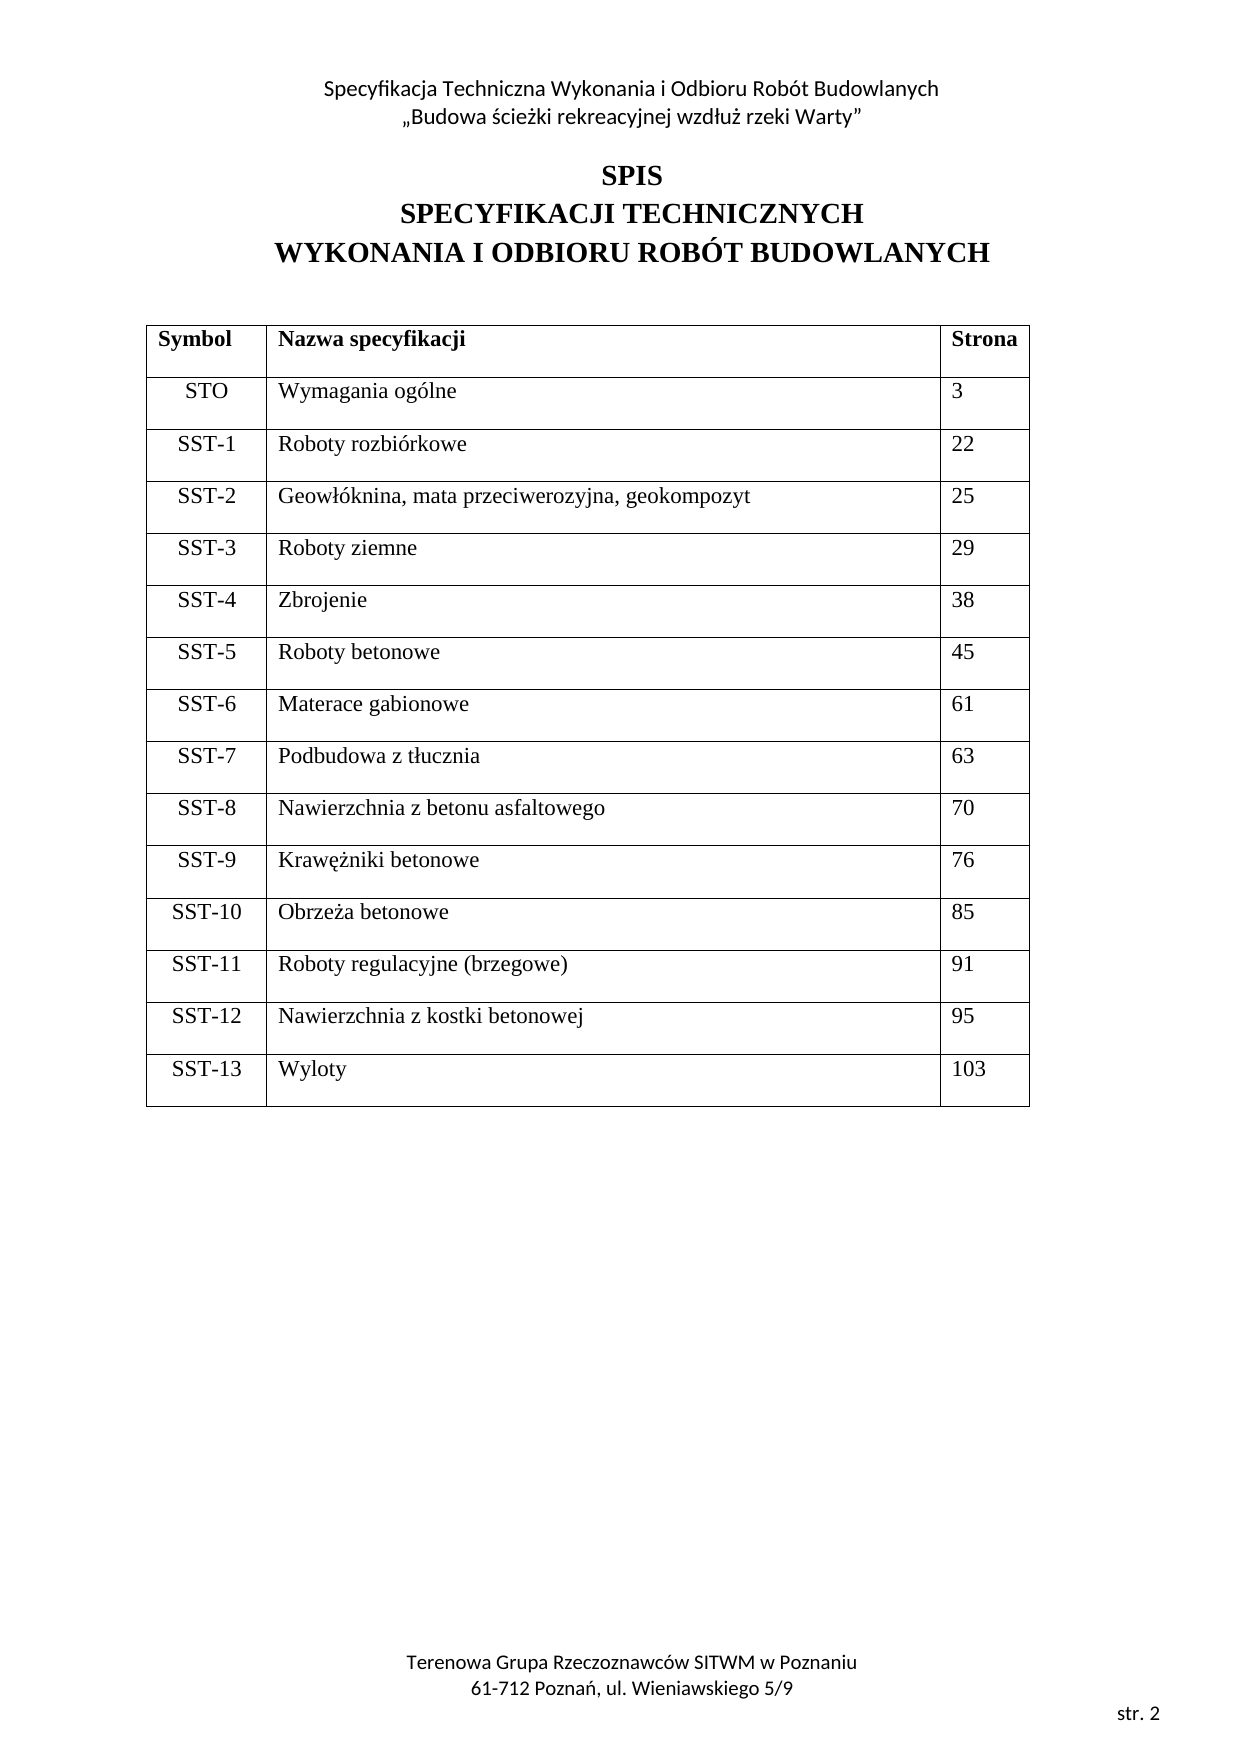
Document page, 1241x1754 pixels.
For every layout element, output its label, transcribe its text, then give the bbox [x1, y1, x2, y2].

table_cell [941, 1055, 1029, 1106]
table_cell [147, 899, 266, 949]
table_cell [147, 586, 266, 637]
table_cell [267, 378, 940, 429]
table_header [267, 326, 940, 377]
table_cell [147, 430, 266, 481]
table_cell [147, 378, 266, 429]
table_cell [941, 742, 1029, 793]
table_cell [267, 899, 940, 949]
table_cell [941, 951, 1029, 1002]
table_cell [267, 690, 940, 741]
subtitle SPIS [104, 158, 1160, 191]
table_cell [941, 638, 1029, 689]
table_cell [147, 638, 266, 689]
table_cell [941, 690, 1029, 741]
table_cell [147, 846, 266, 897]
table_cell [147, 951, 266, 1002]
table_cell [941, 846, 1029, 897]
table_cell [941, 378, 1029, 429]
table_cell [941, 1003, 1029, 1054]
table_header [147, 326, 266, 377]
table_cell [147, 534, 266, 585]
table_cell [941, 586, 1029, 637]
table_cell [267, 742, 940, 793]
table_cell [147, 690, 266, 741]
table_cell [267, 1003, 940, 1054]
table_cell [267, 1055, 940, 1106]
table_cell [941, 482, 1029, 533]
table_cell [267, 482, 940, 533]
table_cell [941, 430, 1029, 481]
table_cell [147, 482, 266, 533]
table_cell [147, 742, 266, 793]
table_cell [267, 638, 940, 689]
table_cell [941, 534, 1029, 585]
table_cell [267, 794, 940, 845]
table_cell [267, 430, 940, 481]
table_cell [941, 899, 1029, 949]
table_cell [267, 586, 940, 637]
subtitle WYKONANIA I ODBIORU ROBÓT BUDOWLANYCH [104, 235, 1160, 268]
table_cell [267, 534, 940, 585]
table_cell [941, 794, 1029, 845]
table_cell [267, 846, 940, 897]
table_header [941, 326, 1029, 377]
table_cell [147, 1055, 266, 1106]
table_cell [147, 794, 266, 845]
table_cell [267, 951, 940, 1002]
subtitle SPECYFIKACJI TECHNICZNYCH [104, 196, 1160, 230]
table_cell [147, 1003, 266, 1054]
